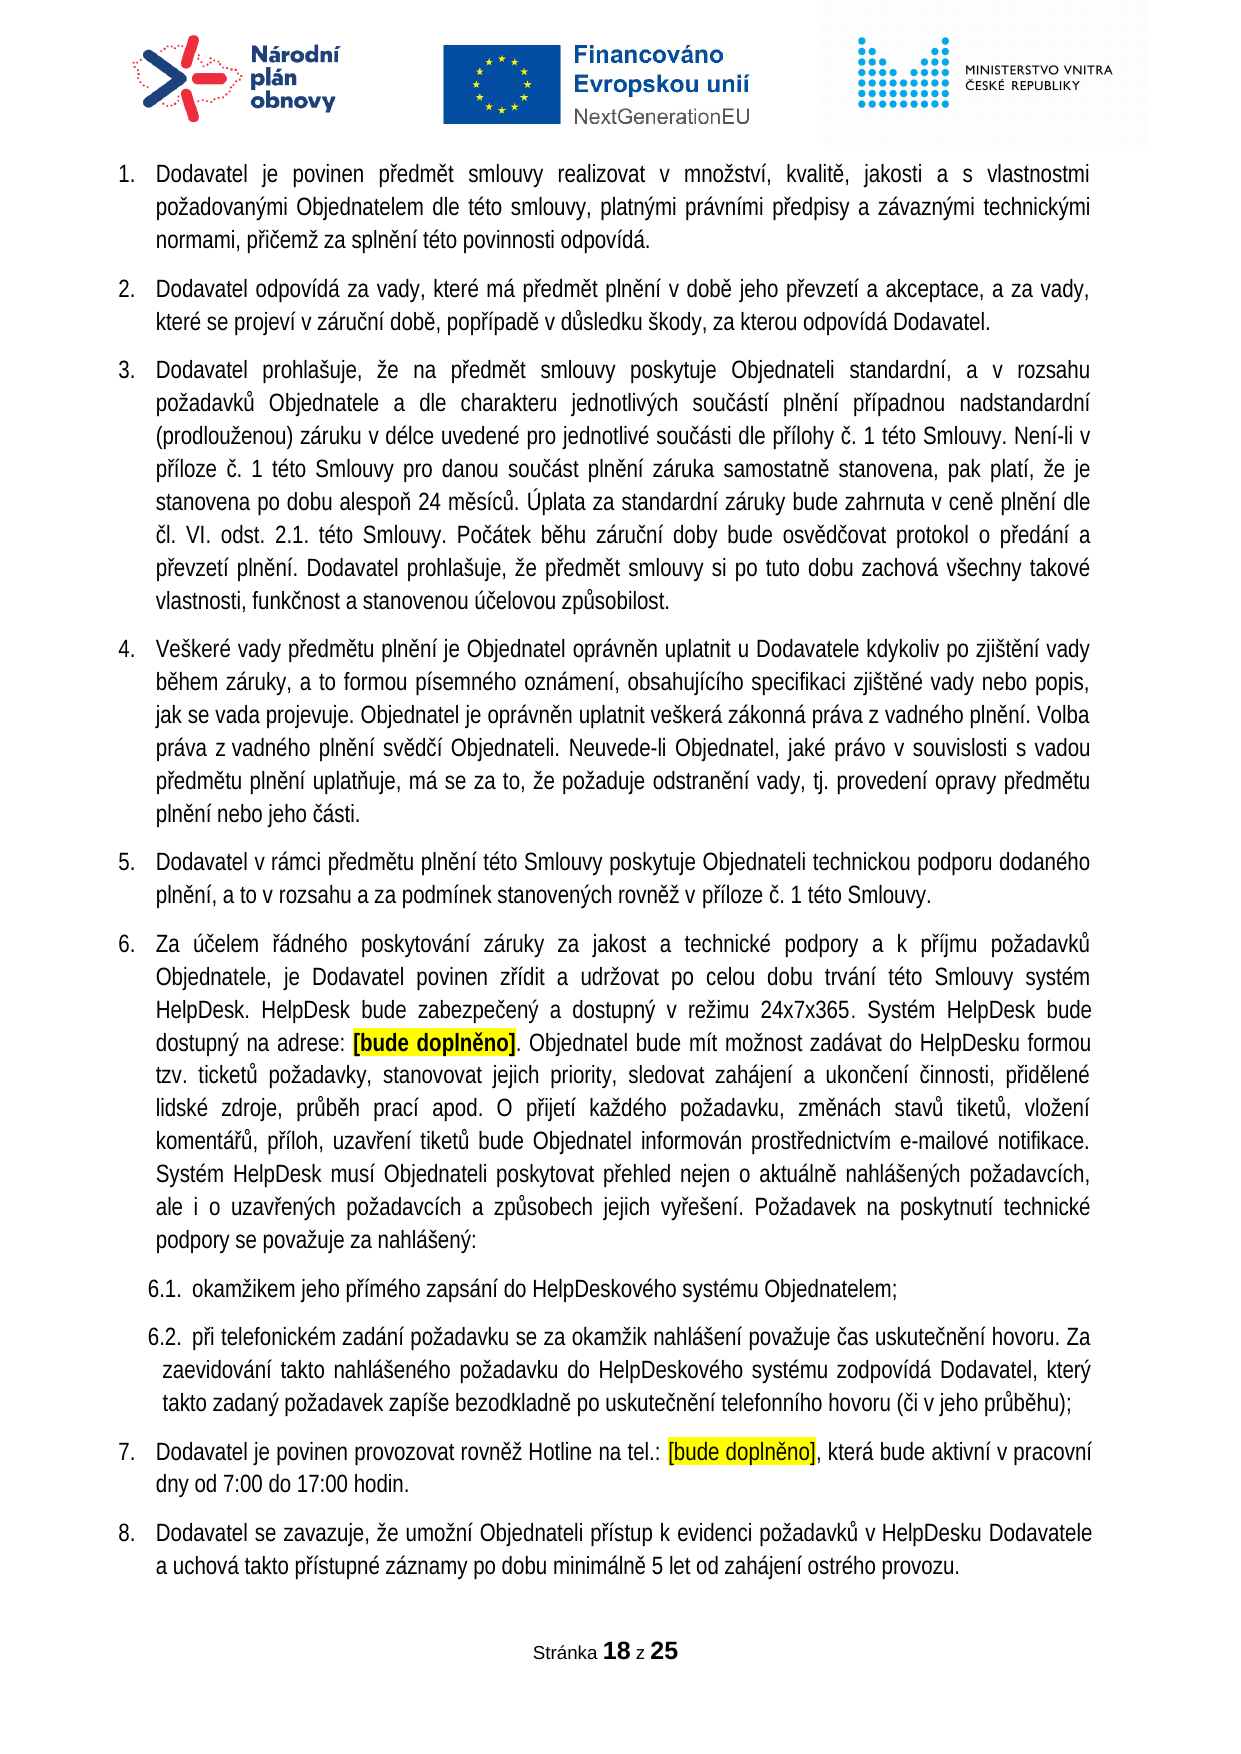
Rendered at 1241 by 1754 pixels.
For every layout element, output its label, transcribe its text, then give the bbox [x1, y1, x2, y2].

picture [434, 32, 772, 134]
text 6.1. okamžikem jeho přímého zapsání do HelpDeskového systému Objednatelem; [148, 1274, 1092, 1302]
picture [119, 25, 359, 133]
list Dodavatel je povinen předmět smlouvy realizovat v množství, kvalitě, jakosti a s vlastnostmi požadovanými Objednatelem dle této smlouvy, platnými právními předpisy a závaznými technickými normami, přičemž za splnění této povinnosti odpovídá. [118, 159, 1092, 254]
text 6.2. při telefonickém zadání požadavku se za okamžik nahlášení považuje čas uskutečnění hovoru. Za zaevidování takto nahlášeného požadavku do HelpDeskového systému zodpovídá Dodavatel, který takto zadaný požadavek zapíše bezodkladně po uskutečnění telefonního hovoru (či v jeho průběhu); [148, 1322, 1092, 1417]
picture [820, 0, 1151, 146]
list Za účelem řádného poskytování záruky za jakost a technické podpory a k příjmu požadavků Objednatele, je Dodavatel povinen zřídit a udržovat po celou dobu trvání této Smlouvy systém HelpDesk. HelpDesk bude zabezpečený a dostupný v režimu 24x7x365. Systém HelpDesk bude dostupný na adrese: [bude doplněno]. Objednatel bude mít možnost zadávat do HelpDesku formou tzv. ticketů požadavky, stanovovat jejich priority, sledovat zahájení a ukončení činnosti, přidělené lidské zdroje, průběh prací apod. O přijetí každého požadavku, změnách stavů tiketů, vložení komentářů, příloh, uzavření tiketů bude Objednatel informován prostřednictvím e-mailové notifikace. Systém HelpDesk musí Objednateli poskytovat přehled nejen o aktuálně nahlášených požadavcích, ale i o uzavřených požadavcích a způsobech jejich vyřešení. Požadavek na poskytnutí technické podpory se považuje za nahlášený: [118, 929, 1092, 1254]
list Veškeré vady předmětu plnění je Objednatel oprávněn uplatnit u Dodavatele kdykoliv po zjištění vady během záruky, a to formou písemného oznámení, obsahujícího specifikaci zjištěné vady nebo popis, jak se vada projevuje. Objednatel je oprávněn uplatnit veškerá zákonná práva z vadného plnění. Volba práva z vadného plnění svědčí Objednateli. Neuvede-li Objednatel, jaké právo v souvislosti s vadou předmětu plnění uplatňuje, má se za to, že požaduje odstranění vady, tj. provedení opravy předmětu plnění nebo jeho části. [118, 634, 1092, 827]
list Dodavatel odpovídá za vady, které má předmět plnění v době jeho převzetí a akceptace, a za vady, které se projeví v záruční době, popřípadě v důsledku škody, za kterou odpovídá Dodavatel. [118, 274, 1092, 335]
list Dodavatel je povinen provozovat rovněž Hotline na tel.: [bude doplněno], která bude aktivní v pracovní dny od 7:00 do 17:00 hodin. [118, 1437, 1092, 1498]
list Dodavatel prohlašuje, že na předmět smlouvy poskytuje Objednateli standardní, a v rozsahu požadavků Objednatele a dle charakteru jednotlivých součástí plnění případnou nadstandardní (prodlouženou) záruku v délce uvedené pro jednotlivé součásti dle přílohy č. 1 této Smlouvy. Není-li v příloze č. 1 této Smlouvy pro danou součást plnění záruka samostatně stanovena, pak platí, že je stanovena po dobu alespoň 24 měsíců. Úplata za standardní záruky bude zahrnuta v ceně plnění dle čl. VI. odst. 2.1. této Smlouvy. Počátek běhu záruční doby bude osvědčovat protokol o předání a převzetí plnění. Dodavatel prohlašuje, že předmět smlouvy si po tuto dobu zachová všechny takové vlastnosti, funkčnost a stanovenou účelovou způsobilost. [118, 355, 1092, 614]
list Dodavatel se zavazuje, že umožní Objednateli přístup k evidenci požadavků v HelpDesku Dodavatele a uchová takto přístupné záznamy po dobu minimálně 5 let od zahájení ostrého provozu. [118, 1518, 1092, 1579]
list Dodavatel v rámci předmětu plnění této Smlouvy poskytuje Objednateli technickou podporu dodaného plnění, a to v rozsahu a za podmínek stanovených rovněž v příloze č. 1 této Smlouvy. [118, 847, 1092, 909]
